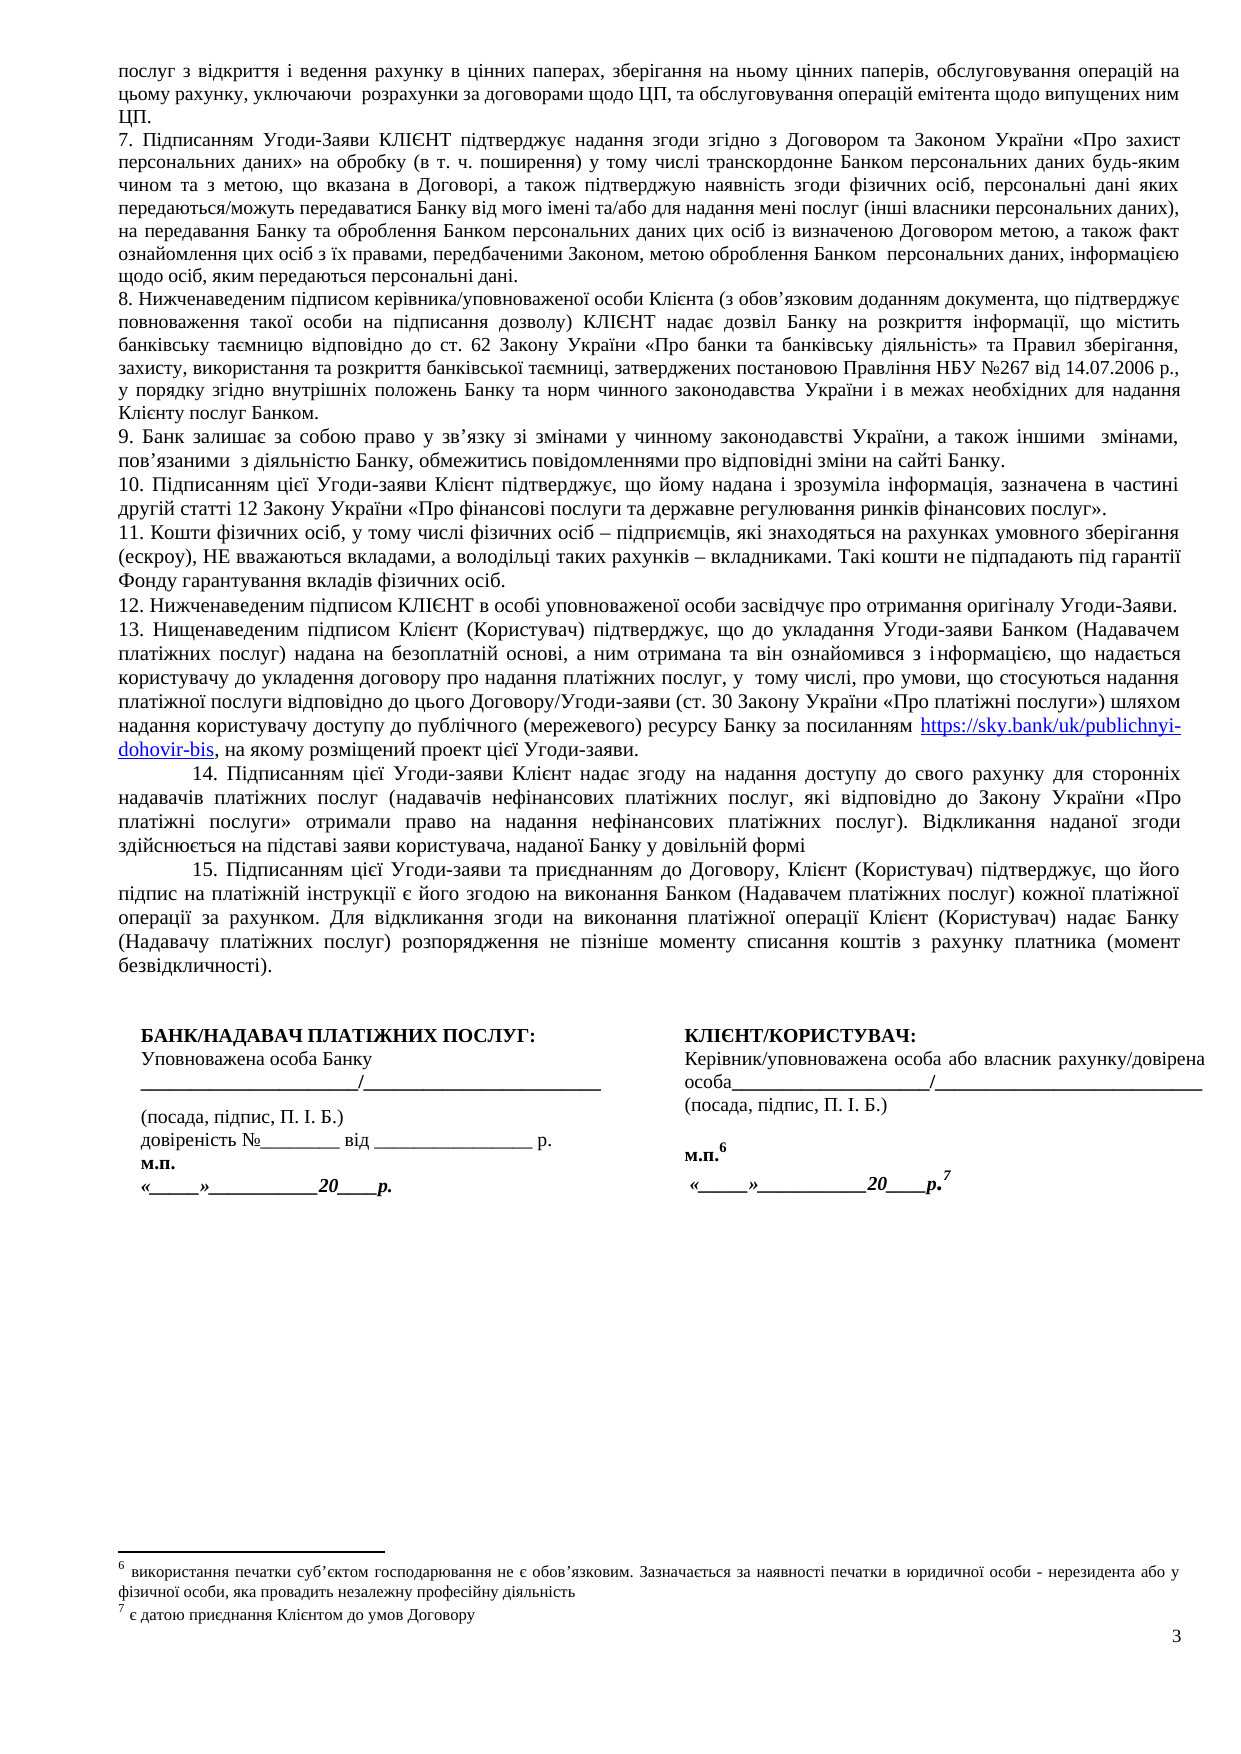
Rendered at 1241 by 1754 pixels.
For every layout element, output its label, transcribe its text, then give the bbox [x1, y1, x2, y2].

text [118, 59, 1181, 127]
text 11. Кошти фізичних осіб, у тому числі фізичних осіб – підприємців, які знаходяться на рахунках умовного зберігання (ескроу), НЕ вважаються вкладами, а володільці таких рахунків – вкладниками. Такі кошти не підпадають під гарантії Фонду гарантування вкладів фізичних осіб. [118, 520, 1181, 592]
text 15. Підписанням цієї Угоди-заяви та приєднанням до Договору, Клієнт (Користувач) підтверджує, що його підпис на платіжній інструкції є його згодою на виконання Банком (Надавачем платіжних послуг) кожної платіжної операції за рахунком. Для відкликання згоди на виконання платіжної операції Клієнт (Користувач) надає Банку (Надавачу платіжних послуг) розпорядження не пізніше моменту списання коштів з рахунку платника (момент безвідкличності). [118, 857, 1181, 977]
text 12. Нижченаведеним підписом КЛІЄНТ в особі уповноваженої особи засвідчує про отримання оригіналу Угоди-Заяви. [118, 592, 1181, 617]
text 10. Підписанням цієї Угоди-заяви Клієнт підтверджує, що йому надана і зрозуміла інформація, зазначена в частині другій статті 12 Закону України «Про фінансові послуги та державне регулювання ринків фінансових послуг». [118, 472, 1181, 520]
table_header БАНК/НАДАВАЧ ПЛАТІЖНИХ ПОСЛУГ: Уповноважена особа Банку ______________________/________________________ (посада, підпис, П. І. Б.) довіреність №________ від ________________ р. м.п. «_____»___________20____р. [129, 1024, 673, 1201]
text 8. Нижченаведеним підписом керівника/уповноваженої особи Клієнта (з обов’язковим доданням документа, що підтверджує повноваження такої особи на підписання дозволу) КЛІЄНТ надає дозвіл Банку на розкриття інформації, що містить банківську таємницю відповідно до ст. 62 Закону України «Про банки та банківську діяльність» та Правил зберігання, захисту, використання та розкриття банківської таємниці, затверджених постановою Правління НБУ №267 від 14.07.2006 р., у порядку згідно внутрішніх положень Банку та норм чинного законодавства України і в межах необхідних для надання Клієнту послуг Банком. [118, 287, 1181, 424]
text 13. Нищенаведеним підписом Клієнт (Користувач) підтверджує, що до укладання Угоди-заяви Банком (Надавачем платіжних послуг) надана на безоплатній основі, а ним отримана та він ознайомився з інформацією, що надається користувачу до укладення договору про надання платіжних послуг, у тому числі, про умови, що стосуються надання платіжної послуги відповідно до цього Договору/Угоди-заяви (ст. 30 Закону України «Про платіжні послуги») шляхом надання користувачу доступу до публічного (мережевого) ресурсу Банку за посиланням https://sky.bank/uk/publichnyi-dohovir-bis, на якому розміщений проект цієї Угоди-заяви. [118, 617, 1181, 761]
text 9. Банк залишає за собою право у зв’язку зі змінами у чинному законодавстві України, а також іншими змінами, пов’язаними з діяльністю Банку, обмежитись повідомленнями про відповідні зміни на сайті Банку. [118, 424, 1181, 472]
text 14. Підписанням цієї Угоди-заяви Клієнт надає згоду на надання доступу до свого рахунку для сторонніх надавачів платіжних послуг (надавачів нефінансових платіжних послуг, які відповідно до Закону України «Про платіжні послуги» отримали право на надання нефінансових платіжних послуг). Відкликання наданої згоди здійснюється на підставі заяви користувача, наданої Банку у довільній формі [118, 761, 1181, 857]
text 7. Підписанням Угоди-Заяви КЛІЄНТ підтверджує надання згоди згідно з Договором та Законом України «Про захист персональних даних» на обробку (в т. ч. поширення) у тому числі транскордонне Банком персональних даних будь-яким чином та з метою, що вказана в Договорі, а також підтверджую наявність згоди фізичних осіб, персональні дані яких передаються/можуть передаватися Банку від мого імені та/або для надання мені послуг (інші власники персональних даних), на передавання Банку та оброблення Банком персональних даних цих осіб із визначеною Договором метою, а також факт ознайомлення цих осіб з їх правами, передбаченими Законом, метою оброблення Банком персональних даних, інформацією щодо осіб, яким передаються персональні дані. [118, 127, 1181, 287]
table_header КЛІЄНТ/КОРИСТУВАЧ: Керівник/уповноважена особа або власник рахунку/довірена особа____________________/___________________________ (посада, підпис, П. І. Б.) м.п. «_____»___________20____р. [673, 1024, 1217, 1201]
